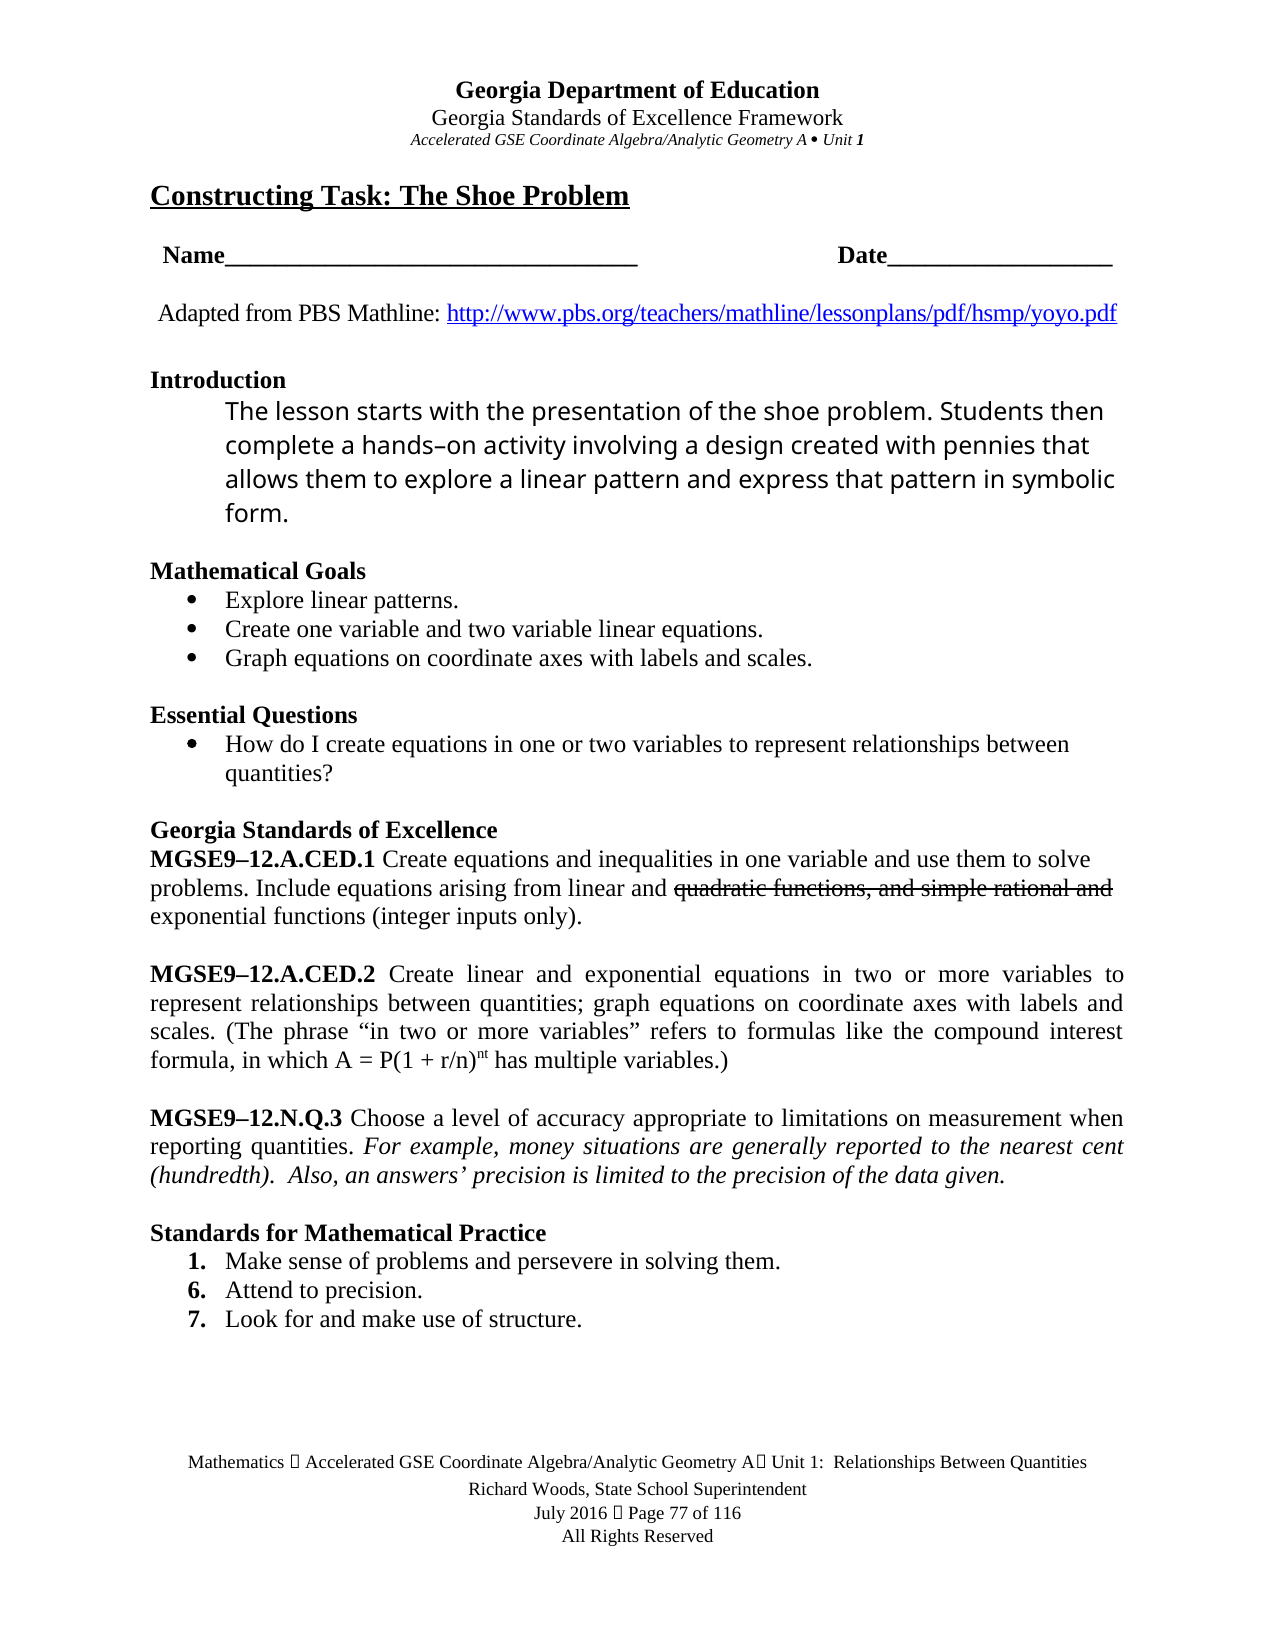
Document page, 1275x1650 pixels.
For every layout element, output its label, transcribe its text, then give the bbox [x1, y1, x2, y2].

text Essential Questions [150, 700, 1125, 729]
text Name_________________________________ Date__________________ [150, 240, 1125, 269]
text MGSE9–12.N.Q.3 Choose a level of accuracy appropriate to limitations on measurement when reporting quantities. For example, money situations are generally reported to the nearest cent (hundredth). Also, an answers’ precision is limited to the precision of the data given. [150, 1103, 1125, 1189]
text Standards for Mathematical Practice [150, 1218, 1125, 1246]
text Introduction [150, 365, 1125, 394]
text 1. Make sense of problems and persevere in solving them. 6. Attend to precision. [187, 1246, 1144, 1304]
list Explore linear patterns. [187, 585, 1125, 614]
text MGSE9–12.A.CED.1 Create equations and inequalities in one variable and use them to solve problems. Include equations arising from linear and quadratic functions, and simple rational and exponential functions (integer inputs only). [150, 844, 1125, 930]
text The lesson starts with the presentation of the shoe problem. Students then complete a hands–on activity involving a design created with pennies that allows them to explore a linear pattern and express that pattern in symbolic form. [225, 394, 1125, 530]
text Adapted from PBS Mathline: http://www.pbs.org/teachers/mathline/lessonplans/pdf/hsmp/yoyo.pdf [150, 298, 1125, 327]
text Mathematical Goals [150, 556, 1125, 585]
text 7. Look for and make use of structure. [187, 1304, 1144, 1361]
list Create one variable and two variable linear equations. [187, 614, 1125, 643]
text Constructing Task: The Shoe Problem [150, 178, 1125, 212]
list How do I create equations in one or two variables to represent relationships between quantities? [187, 729, 1125, 786]
list Graph equations on coordinate axes with labels and scales. [187, 643, 1125, 671]
text Georgia Standards of Excellence [150, 815, 1125, 844]
text MGSE9–12.A.CED.2 Create linear and exponential equations in two or more variables to represent relationships between quantities; graph equations on coordinate axes with labels and scales. (The phrase “in two or more variables” refers to formulas like the compound interest formula, in which A = P(1 + r/n)nt has multiple variables.) [150, 959, 1125, 1074]
